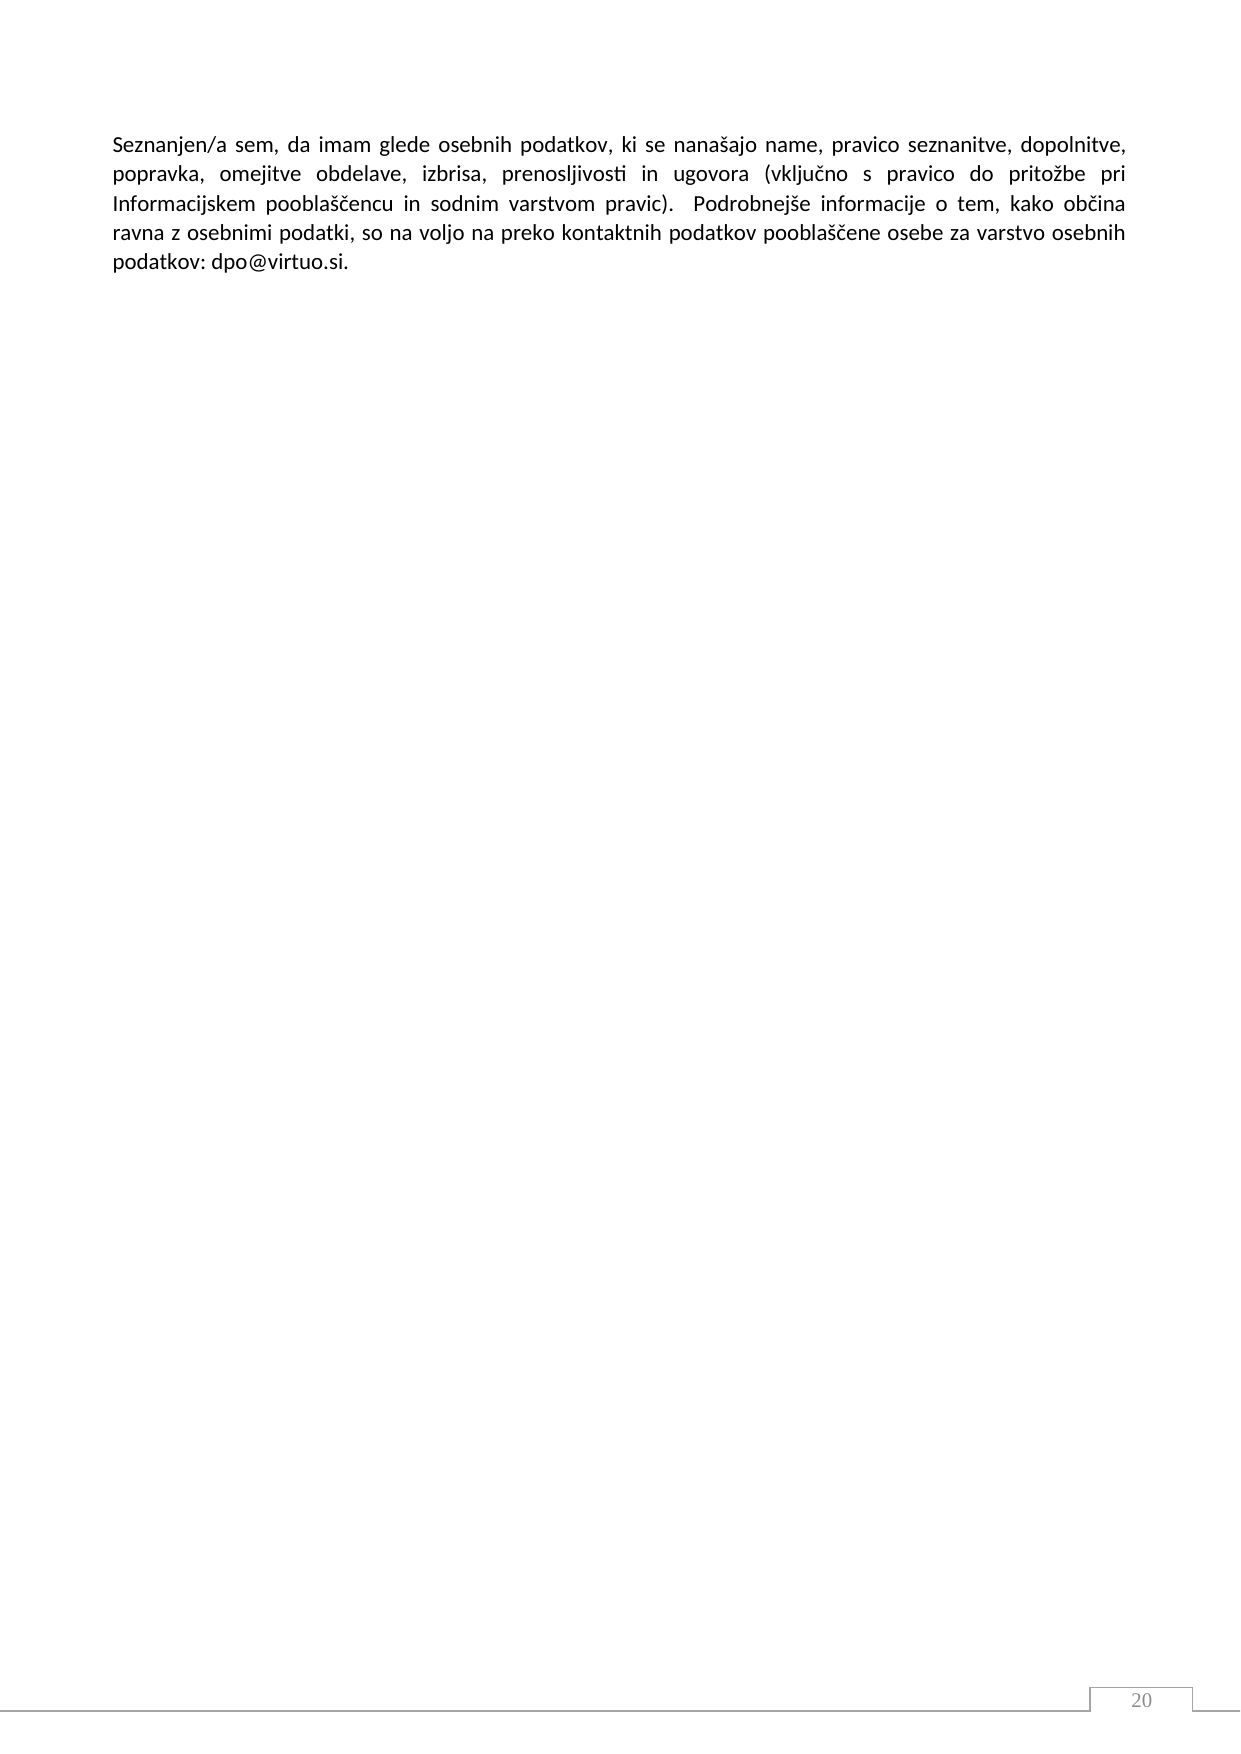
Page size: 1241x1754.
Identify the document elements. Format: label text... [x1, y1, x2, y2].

text Seznanjen/a sem, da imam glede osebnih podatkov, ki se nanašajo name, pravico seznanitve, dopolnitve, popravka, omejitve obdelave, izbrisa, prenosljivosti in ugovora (vključno s pravico do pritožbe pri Informacijskem pooblaščencu in sodnim varstvom pravic). Podrobnejše informacije o tem, kako občina ravna z osebnimi podatki, so na voljo na preko kontaktnih podatkov pooblaščene osebe za varstvo osebnih podatkov: dpo@virtuo.si. [112, 130, 1128, 275]
